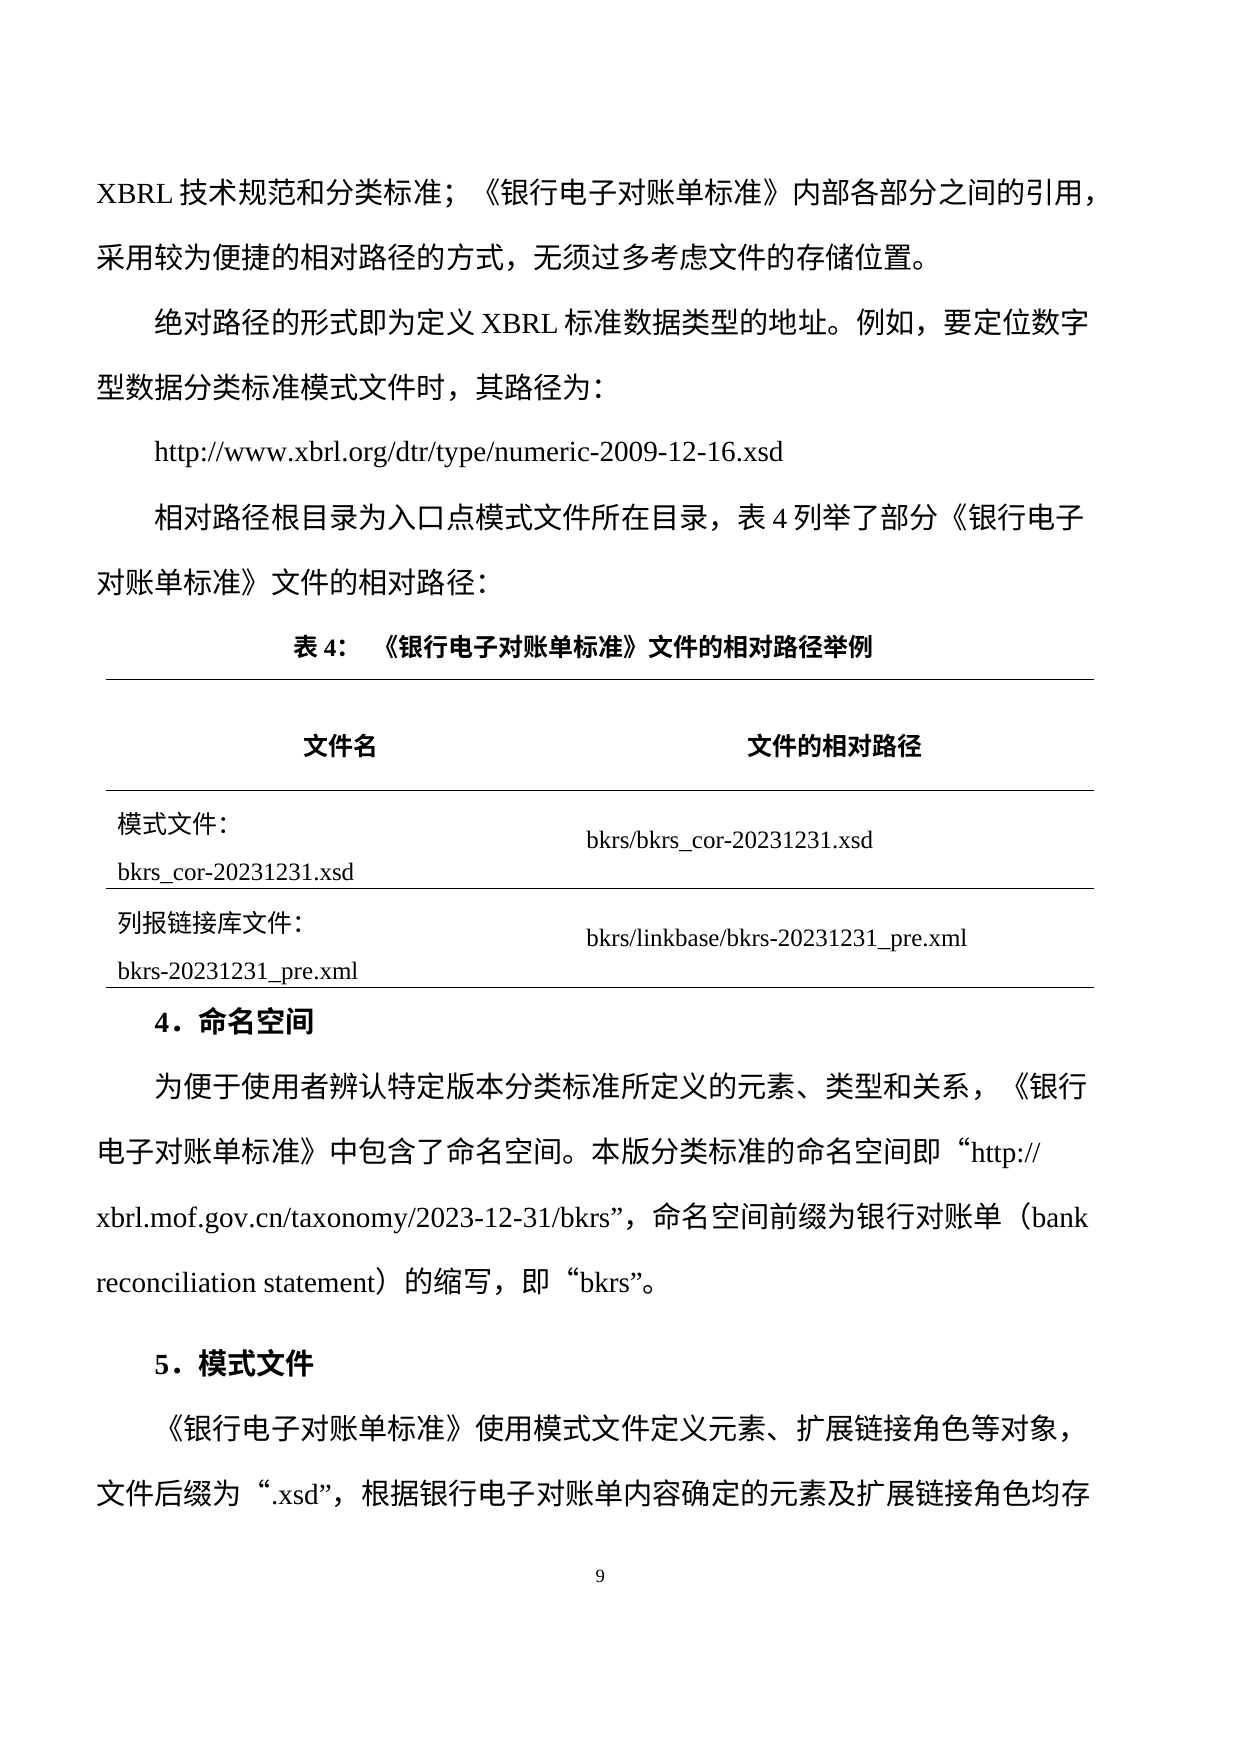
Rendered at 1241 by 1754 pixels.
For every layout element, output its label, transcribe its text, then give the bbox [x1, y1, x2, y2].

table_cell bkrs/linkbase/bkrs-20231231_pre.xml [575, 889, 1094, 987]
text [96, 1394, 1104, 1524]
list 《银行电子对账单标准》文件的相对路径举例 [96, 613, 1104, 678]
table_cell bkrs/bkrs_cor-20231231.xsd [575, 791, 1094, 888]
text http://www.xbrl.org/dtr/type/numeric-2009-12-16.xsd [96, 418, 1104, 483]
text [96, 158, 1104, 288]
table_cell 模式文件： bkrs_cor-20231231.xsd [106, 791, 575, 888]
text 绝对路径的形式即为定义XBRL标准数据类型的地址。例如，要定位数字型数据分类标准模式文件时，其路径为： [96, 288, 1104, 418]
text 5．模式文件 [96, 1329, 1104, 1394]
text 相对路径根目录为入口点模式文件所在目录，表4列举了部分《银行电子对账单标准》文件的相对路径： [96, 483, 1104, 613]
table_header 文件名 [106, 680, 575, 789]
text 为便于使用者辨认特定版本分类标准所定义的元素、类型和关系，《银行电子对账单标准》中包含了命名空间。本版分类标准的命名空间即“http://xbrl.mof.gov.cn/taxonomy/2023-12-31/bkrs”，命名空间前缀为银行对账单（bank reconciliation statement）的缩写，即“bkrs”。 [96, 1053, 1104, 1313]
text 4．命名空间 [96, 988, 1104, 1053]
table_cell 列报链接库文件： bkrs-20231231_pre.xml [106, 889, 575, 987]
table_header 文件的相对路径 [575, 680, 1094, 789]
